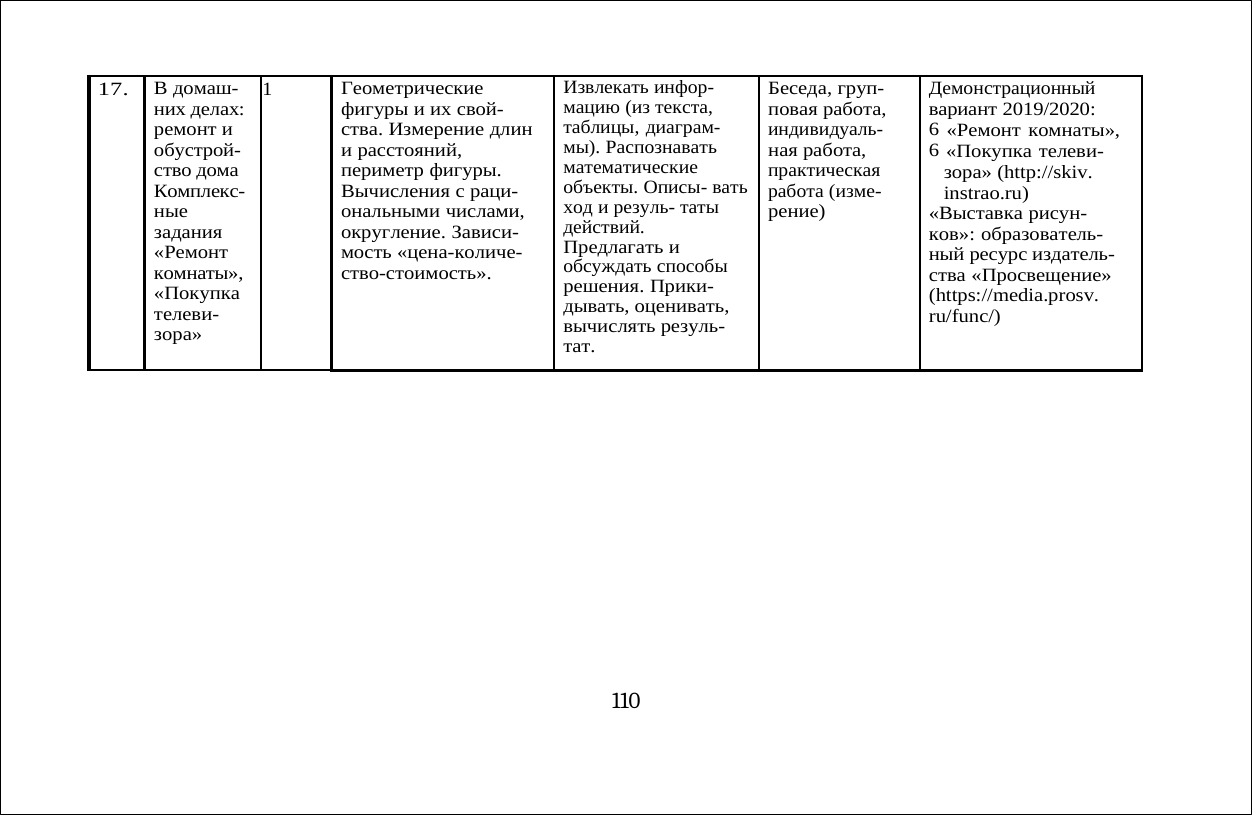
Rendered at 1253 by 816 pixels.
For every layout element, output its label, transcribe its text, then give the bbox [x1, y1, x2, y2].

table_cell 17. [91, 77, 143, 369]
table_cell В домаш- них делах: ремонт и обустрой- ство дома Комплекс- ные задания «Ремонт комнаты», «Покупка телеви- зора» [146, 77, 260, 369]
table_cell 1 [262, 77, 330, 369]
table_cell Беседа, груп- повая работа, индивидуаль- ная работа, практическая работа (изме- рение) [760, 77, 919, 369]
table_cell Геометрические фигуры и их свой- ства. Измерение длин и расстояний, периметр фигуры. Вычисления с раци- ональными числами, округление. Зависи- мость «цена-количе- ство-стоимость». [333, 77, 553, 369]
table_cell Демонстрационный вариант 2019/2020: 6 «Ремонт комнаты», 6 «Покупка телеви- зора» (http://skiv. instrao.ru) «Выставка рисун- ков»: образователь- ный ресурс издатель- ства «Просвещение» (https://media.prosv. ru/func/) [921, 77, 1141, 369]
table_cell Извлекать инфор- мацию (из текста, таблицы, диаграм- мы). Распознавать математические объекты. Описы- вать ход и резуль- таты действий. Предлагать и обсуждать способы решения. Прики- дывать, оценивать, вычислять резуль- тат. [555, 77, 758, 369]
